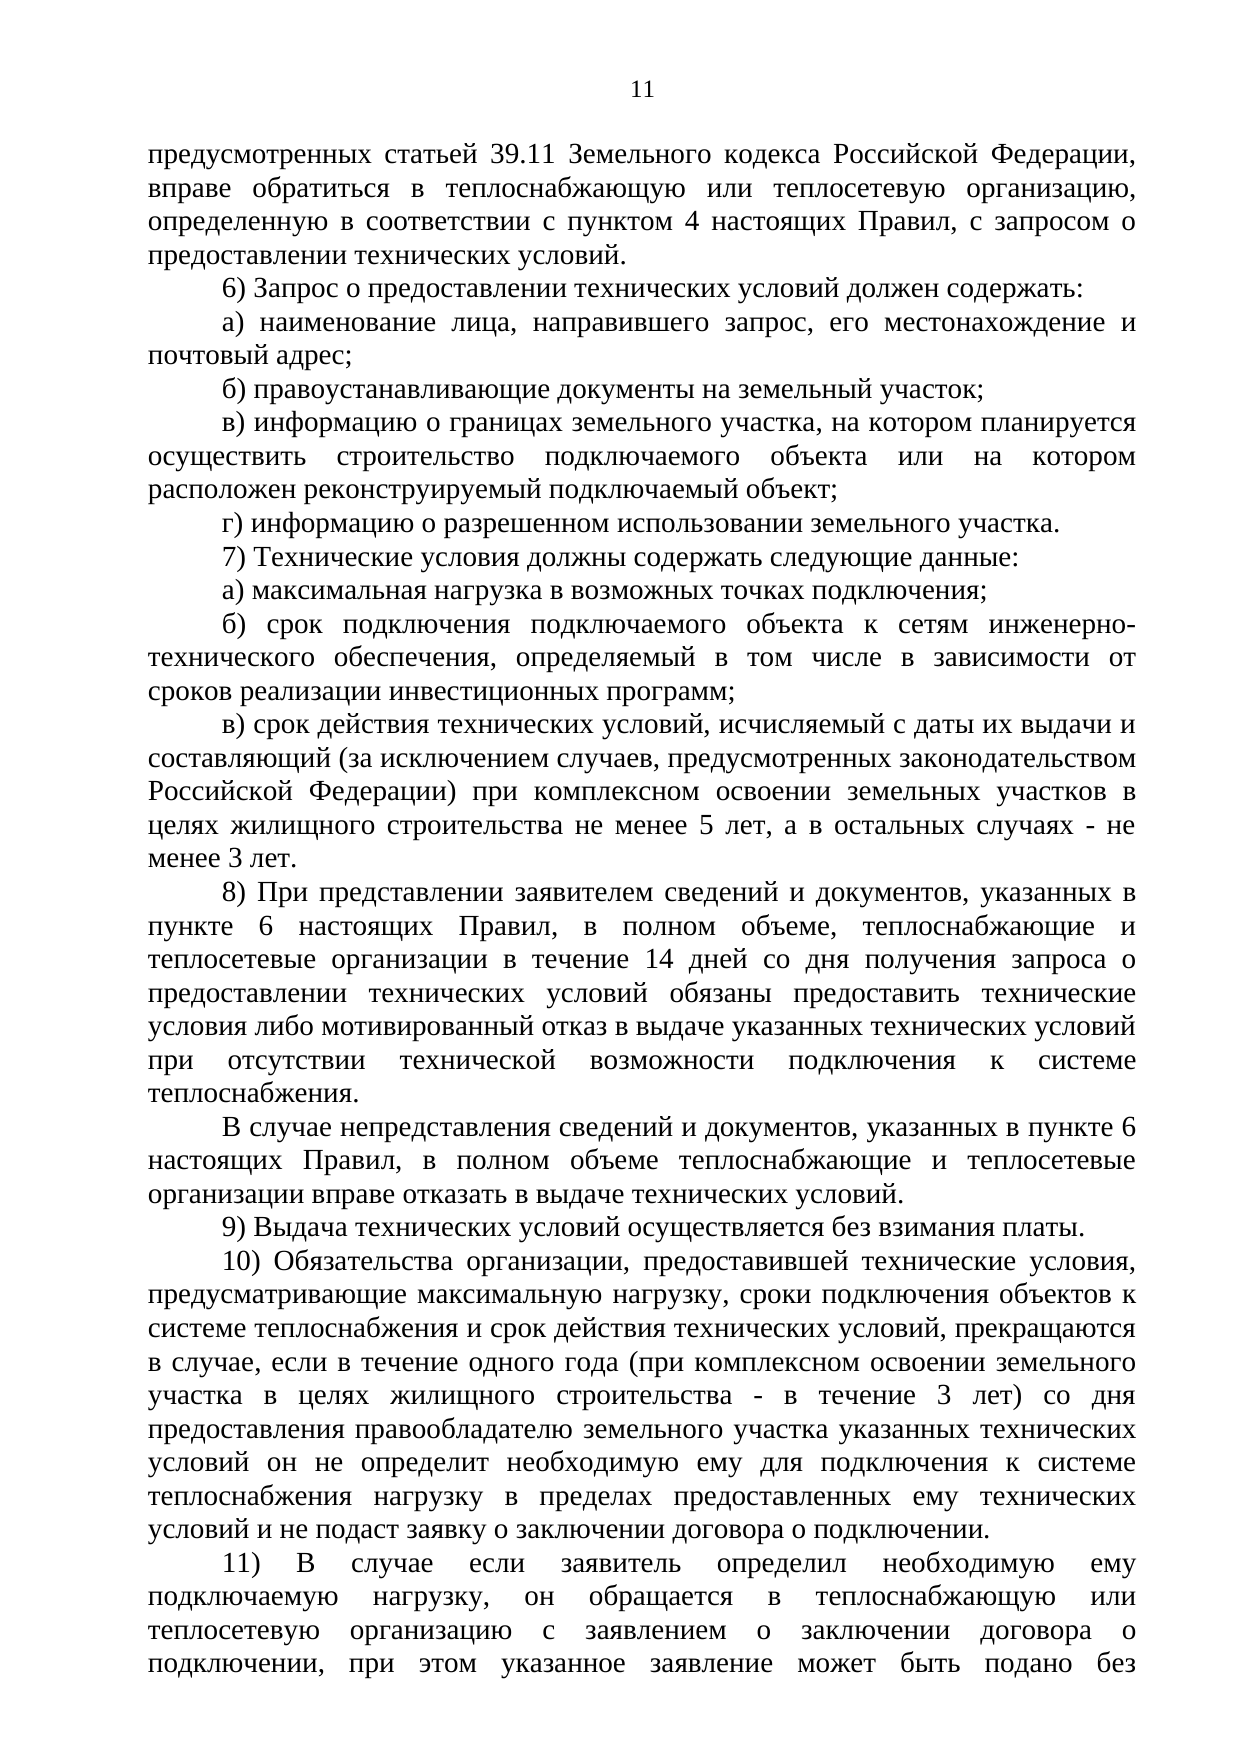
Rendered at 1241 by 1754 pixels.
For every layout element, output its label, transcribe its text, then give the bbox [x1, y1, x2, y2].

text г) информацию о разрешенном использовании земельного участка. [148, 505, 1137, 539]
text а) наименование лица, направившего запрос, его местонахождение и почтовый адрес; [148, 304, 1137, 371]
text б) срок подключения подключаемого объекта к сетям инженерно-технического обеспечения, определяемый в том числе в зависимости от сроков реализации инвестиционных программ; [148, 606, 1137, 706]
text а) максимальная нагрузка в возможных точках подключения; [148, 572, 1137, 606]
text 10) Обязательства организации, предоставившей технические условия, предусматривающие максимальную нагрузку, сроки подключения объектов к системе теплоснабжения и срок действия технических условий, прекращаются в случае, если в течение одного года (при комплексном освоении земельного участка в целях жилищного строительства - в течение 3 лет) со дня предоставления правообладателю земельного участка указанных технических условий он не определит необходимую ему для подключения к системе теплоснабжения нагрузку в пределах предоставленных ему технических условий и не подаст заявку о заключении договора о подключении. [148, 1243, 1137, 1545]
text б) правоустанавливающие документы на земельный участок; [148, 371, 1137, 404]
text 7) Технические условия должны содержать следующие данные: [148, 539, 1137, 572]
text 6) Запрос о предоставлении технических условий должен содержать: [148, 270, 1137, 304]
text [148, 1545, 1137, 1679]
text 8) При представлении заявителем сведений и документов, указанных в пункте 6 настоящих Правил, в полном объеме, теплоснабжающие и теплосетевые организации в течение 14 дней со дня получения запроса о предоставлении технических условий обязаны предоставить технические условия либо мотивированный отказ в выдаче указанных технических условий при отсутствии технической возможности подключения к системе теплоснабжения. [148, 874, 1137, 1109]
text в) срок действия технических условий, исчисляемый с даты их выдачи и составляющий (за исключением случаев, предусмотренных законодательством Российской Федерации) при комплексном освоении земельных участков в целях жилищного строительства не менее 5 лет, а в остальных случаях - не менее 3 лет. [148, 706, 1137, 874]
text в) информацию о границах земельного участка, на котором планируется осуществить строительство подключаемого объекта или на котором расположен реконструируемый подключаемый объект; [148, 404, 1137, 505]
text 9) Выдача технических условий осуществляется без взимания платы. [148, 1209, 1137, 1243]
text В случае непредставления сведений и документов, указанных в пункте 6 настоящих Правил, в полном объеме теплоснабжающие и теплосетевые организации вправе отказать в выдаче технических условий. [148, 1109, 1137, 1209]
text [148, 136, 1137, 270]
